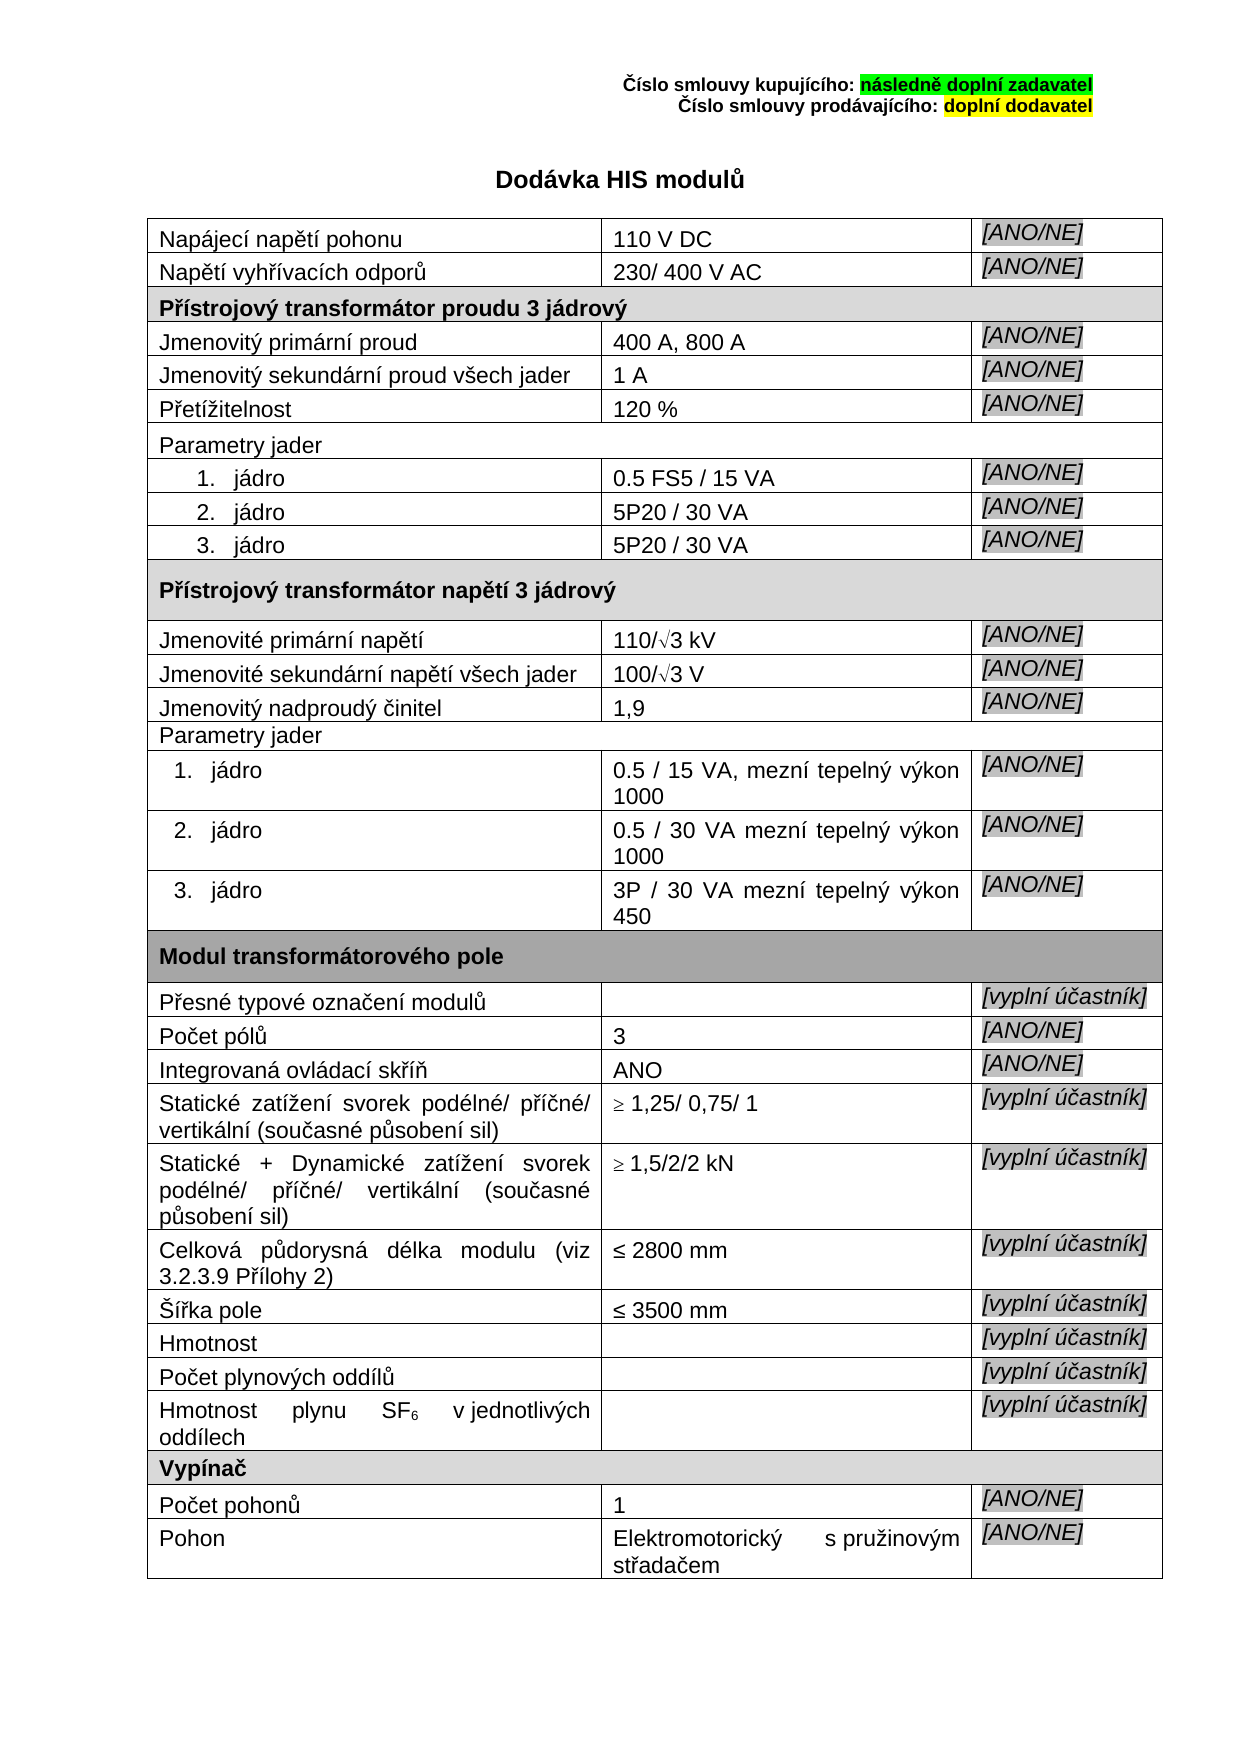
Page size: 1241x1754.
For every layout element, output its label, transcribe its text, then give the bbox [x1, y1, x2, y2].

table_cell [ANO/NE] [972, 655, 1162, 687]
table_cell 120 % [602, 390, 971, 422]
table_cell [vyplní účastník] [972, 1290, 1162, 1323]
table_cell Jmenovitý nadproudý činitel [148, 688, 601, 721]
table_cell [vyplní účastník] [972, 1358, 1162, 1390]
table_cell 5P20 / 30 VA [602, 493, 971, 525]
table_cell Parametry jader [148, 722, 1162, 749]
table_cell jádro [148, 459, 601, 492]
table_cell ANO [602, 1050, 971, 1083]
table_cell [ANO/NE] [972, 1050, 1162, 1083]
table_cell Počet pólů [148, 1017, 601, 1049]
table_cell 400 A, 800 A [602, 322, 971, 355]
table_cell Jmenovité primární napětí [148, 621, 601, 653]
table_cell [vyplní účastník] [972, 1391, 1162, 1450]
table_cell [vyplní účastník] [972, 1324, 1162, 1357]
table_cell [602, 1358, 971, 1390]
table_cell [ANO/NE] [972, 390, 1162, 422]
table_cell [ANO/NE] [972, 459, 1162, 492]
table_cell [ANO/NE] [972, 526, 1162, 559]
table_cell Jmenovité sekundární napětí všech jader [148, 655, 601, 687]
table_cell Pohon [148, 1519, 601, 1578]
table_cell jádro [148, 751, 601, 809]
table_cell ≤ 2800 mm [602, 1230, 971, 1289]
table_cell ≥ 1,5/2/2 kN [602, 1144, 971, 1229]
table_cell Jmenovitý sekundární proud všech jader [148, 356, 601, 388]
table_cell [ANO/NE] [972, 493, 1162, 525]
table_cell Elektromotorický s pružinovým střadačem [602, 1519, 971, 1578]
table_cell 110/3 kV [602, 621, 971, 653]
table_cell Vypínač [148, 1451, 1162, 1484]
table_cell [ANO/NE] [972, 322, 1162, 355]
table_cell jádro [148, 493, 601, 525]
table_cell Celková půdorysná délka modulu (viz 3.2.3.9 Přílohy 2) [148, 1230, 601, 1289]
table_cell Modul transformátorového pole [148, 931, 1162, 982]
table_cell 230/ 400 V AC [602, 253, 971, 286]
table_cell 0.5 / 30 VA mezní tepelný výkon 1000 [602, 811, 971, 869]
table_cell 5P20 / 30 VA [602, 526, 971, 559]
table_cell Statické + Dynamické zatížení svorek podélné/ příčné/ vertikální (současné působení sil) [148, 1144, 601, 1229]
table_cell jádro [148, 811, 601, 869]
table_cell Přetížitelnost [148, 390, 601, 422]
table_cell 1,9 [602, 688, 971, 721]
table_cell 3P / 30 VA mezní tepelný výkon 450 [602, 871, 971, 929]
table_cell [602, 1391, 971, 1450]
table_cell Hmotnost plynu SF6 v jednotlivých oddílech [148, 1391, 601, 1450]
table_cell 0.5 FS5 / 15 VA [602, 459, 971, 492]
table_cell [ANO/NE] [972, 871, 1162, 929]
table_cell Parametry jader [148, 423, 1162, 458]
table_cell Přístrojový transformátor proudu 3 jádrový [148, 287, 1162, 321]
table_cell jádro [148, 871, 601, 929]
table_cell [602, 983, 971, 1016]
table_cell [ANO/NE] [972, 688, 1162, 721]
table_cell 0.5 / 15 VA, mezní tepelný výkon 1000 [602, 751, 971, 809]
table_cell Napětí vyhřívacích odporů [148, 253, 601, 286]
table_cell [ANO/NE] [972, 811, 1162, 869]
table_cell [ANO/NE] [972, 1485, 1162, 1518]
table_cell [ANO/NE] [972, 1519, 1162, 1578]
table_cell Integrovaná ovládací skříň [148, 1050, 601, 1083]
table_cell ≥ 1,25/ 0,75/ 1 [602, 1084, 971, 1143]
table_cell 1 A [602, 356, 971, 388]
table_cell [ANO/NE] [972, 219, 1162, 252]
table_cell Jmenovitý primární proud [148, 322, 601, 355]
table_cell jádro [148, 526, 601, 559]
table_cell Napájecí napětí pohonu [148, 219, 601, 252]
table_cell ≤ 3500 mm [602, 1290, 971, 1323]
table_cell [vyplní účastník] [972, 983, 1162, 1016]
table_cell 110 V DC [602, 219, 971, 252]
table_cell 1 [602, 1485, 971, 1518]
table_cell [602, 1324, 971, 1357]
table_cell Přístrojový transformátor napětí 3 jádrový [148, 560, 1162, 620]
table_cell 3 [602, 1017, 971, 1049]
table_cell [ANO/NE] [972, 1017, 1162, 1049]
table_cell Šířka pole [148, 1290, 601, 1323]
table_cell [ANO/NE] [972, 751, 1162, 809]
table_cell [vyplní účastník] [972, 1084, 1162, 1143]
table_cell Hmotnost [148, 1324, 601, 1357]
table_cell Počet pohonů [148, 1485, 601, 1518]
table_cell [vyplní účastník] [972, 1144, 1162, 1229]
table_cell Počet plynových oddílů [148, 1358, 601, 1390]
table_cell [ANO/NE] [972, 356, 1162, 388]
table_cell 100/3 V [602, 655, 971, 687]
table_cell Statické zatížení svorek podélné/ příčné/ vertikální (současné působení sil) [148, 1084, 601, 1143]
table_cell [vyplní účastník] [972, 1230, 1162, 1289]
table_cell [ANO/NE] [972, 253, 1162, 286]
table_cell Přesné typové označení modulů [148, 983, 601, 1016]
table_cell [ANO/NE] [972, 621, 1162, 653]
